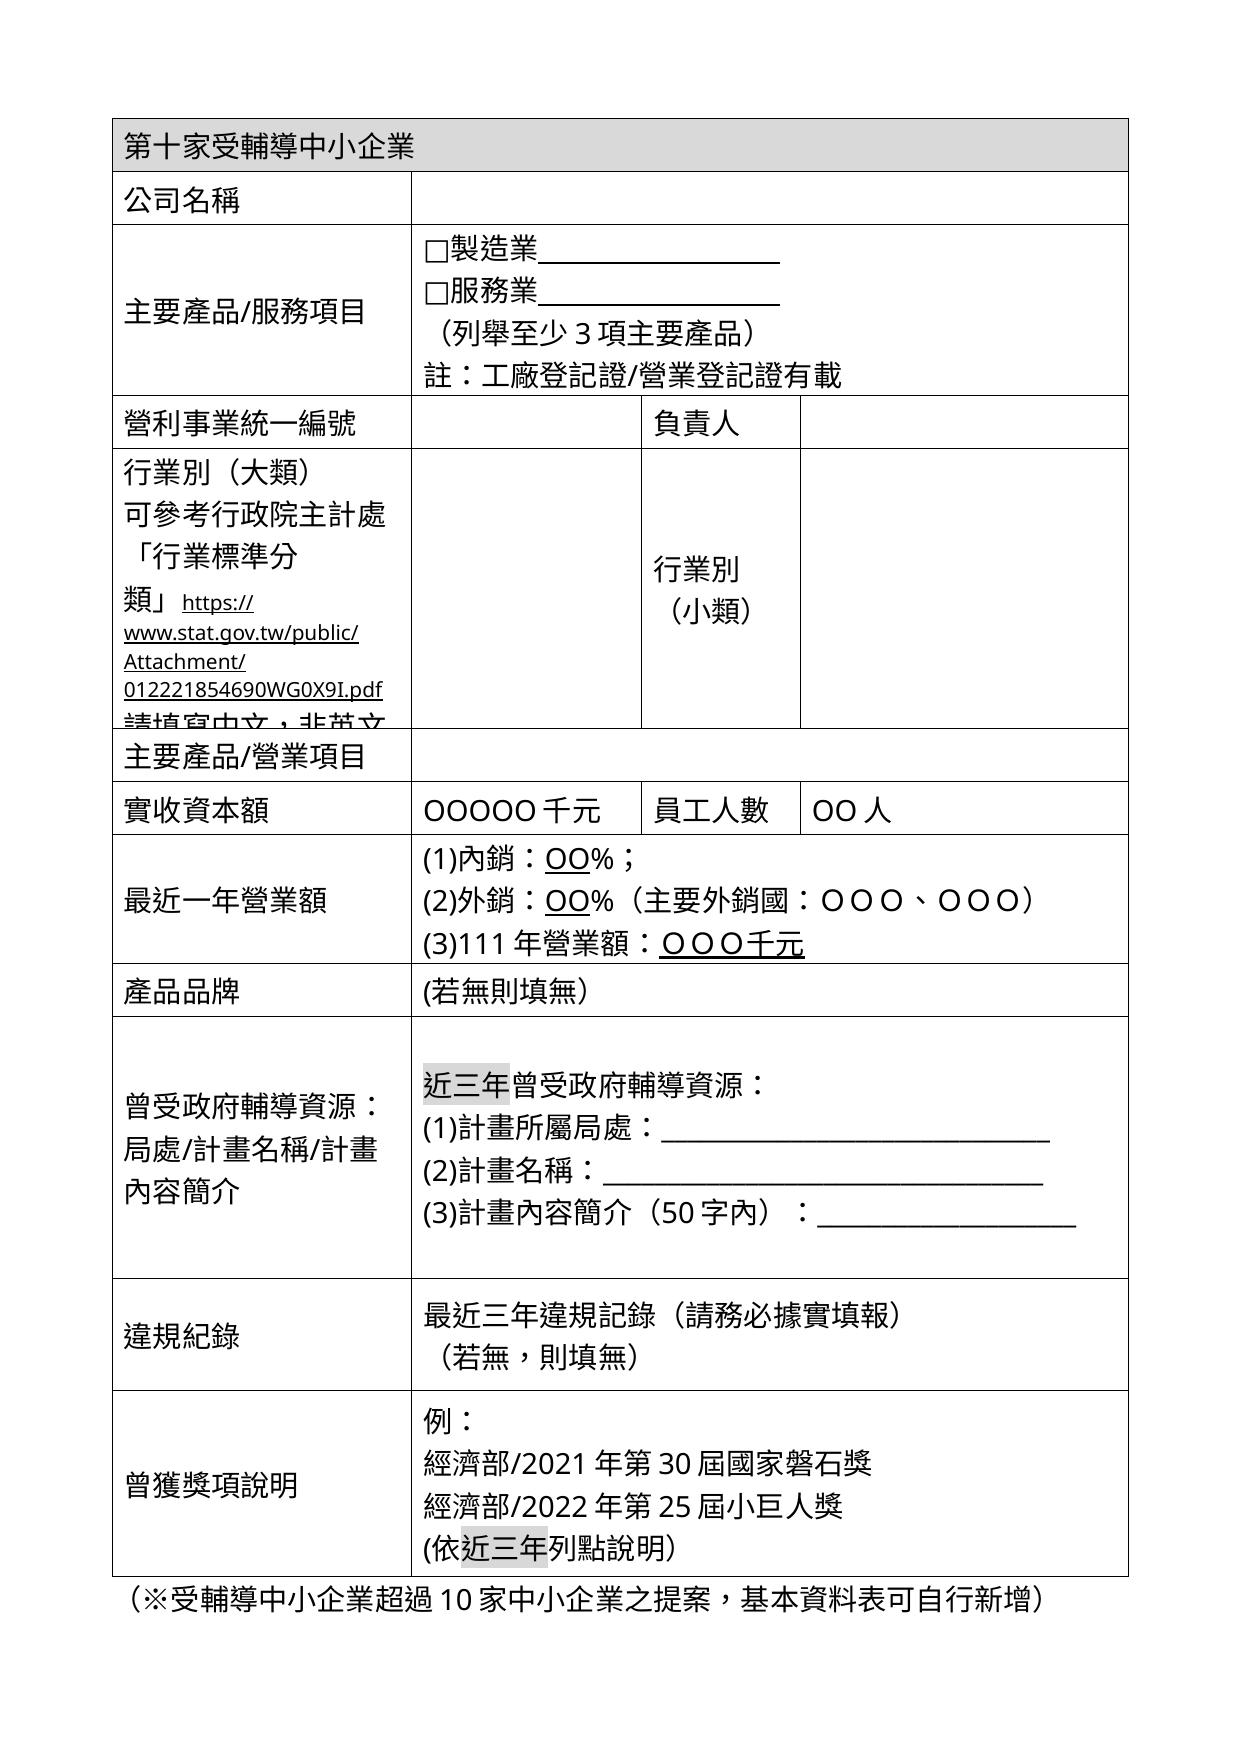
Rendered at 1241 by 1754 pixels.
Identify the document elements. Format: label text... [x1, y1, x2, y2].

table_cell 曾獲獎項說明 [113, 1391, 411, 1576]
table_cell (若無則填無） [412, 964, 1128, 1016]
table_cell 最近三年違規記錄（請務必據實填報） （若無，則填無） [412, 1279, 1128, 1390]
table_cell □製造業 □服務業 （列舉至少3項主要產品） 註：工廠登記證/營業登記證有載 [412, 225, 1128, 395]
table_cell 主要產品/營業項目 [113, 729, 411, 781]
table_cell 近三年曾受政府輔導資源： (1)計畫所屬局處：______________________________ (2)計畫名稱：__________________________________ (3)計畫內容簡介（50字內）：____________________ [412, 1017, 1128, 1278]
table_cell 公司名稱 [113, 172, 411, 224]
table_cell (1)內銷：OO%； (2)外銷：OO%（主要外銷國：ＯＯＯ、ＯＯＯ） (3)111年營業額：ＯＯＯ千元 [412, 835, 1128, 963]
table_cell 最近一年營業額 [113, 835, 411, 963]
table_cell 營利事業統一編號 [113, 396, 411, 448]
table_cell [412, 729, 1128, 781]
table_cell [412, 449, 641, 728]
table_cell OO人 [801, 782, 1128, 834]
table_cell 行業別 （小類） [642, 449, 800, 728]
table_cell 行業別（大類） 可參考行政院主計處「行業標準分類」https://www.stat.gov.tw/public/Attachment/012221854690WG0X9I.pdf 請填寫中文，非英文數字代碼 [113, 449, 411, 728]
table_cell 產品品牌 [113, 964, 411, 1016]
table_cell 例： 經濟部/2021年第30屆國家磐石獎 經濟部/2022年第25屆小巨人獎 (依近三年列點說明） [412, 1391, 1128, 1576]
table_cell [412, 396, 641, 448]
table_cell [801, 396, 1128, 448]
table_cell [801, 449, 1128, 728]
table_cell 員工人數 [642, 782, 800, 834]
table_cell 曾受政府輔導資源：局處/計畫名稱/計畫內容簡介 [113, 1017, 411, 1278]
table_cell [412, 172, 1128, 224]
table_cell 主要產品/服務項目 [113, 225, 411, 395]
text （※受輔導中小企業超過10家中小企業之提案，基本資料表可自行新增） [112, 1577, 1128, 1619]
table_cell 負責人 [642, 396, 800, 448]
table_cell 實收資本額 [113, 782, 411, 834]
table_cell OOOOO千元 [412, 782, 641, 834]
table_cell 違規紀錄 [113, 1279, 411, 1390]
table_cell 第十家受輔導中小企業 [113, 119, 1128, 171]
